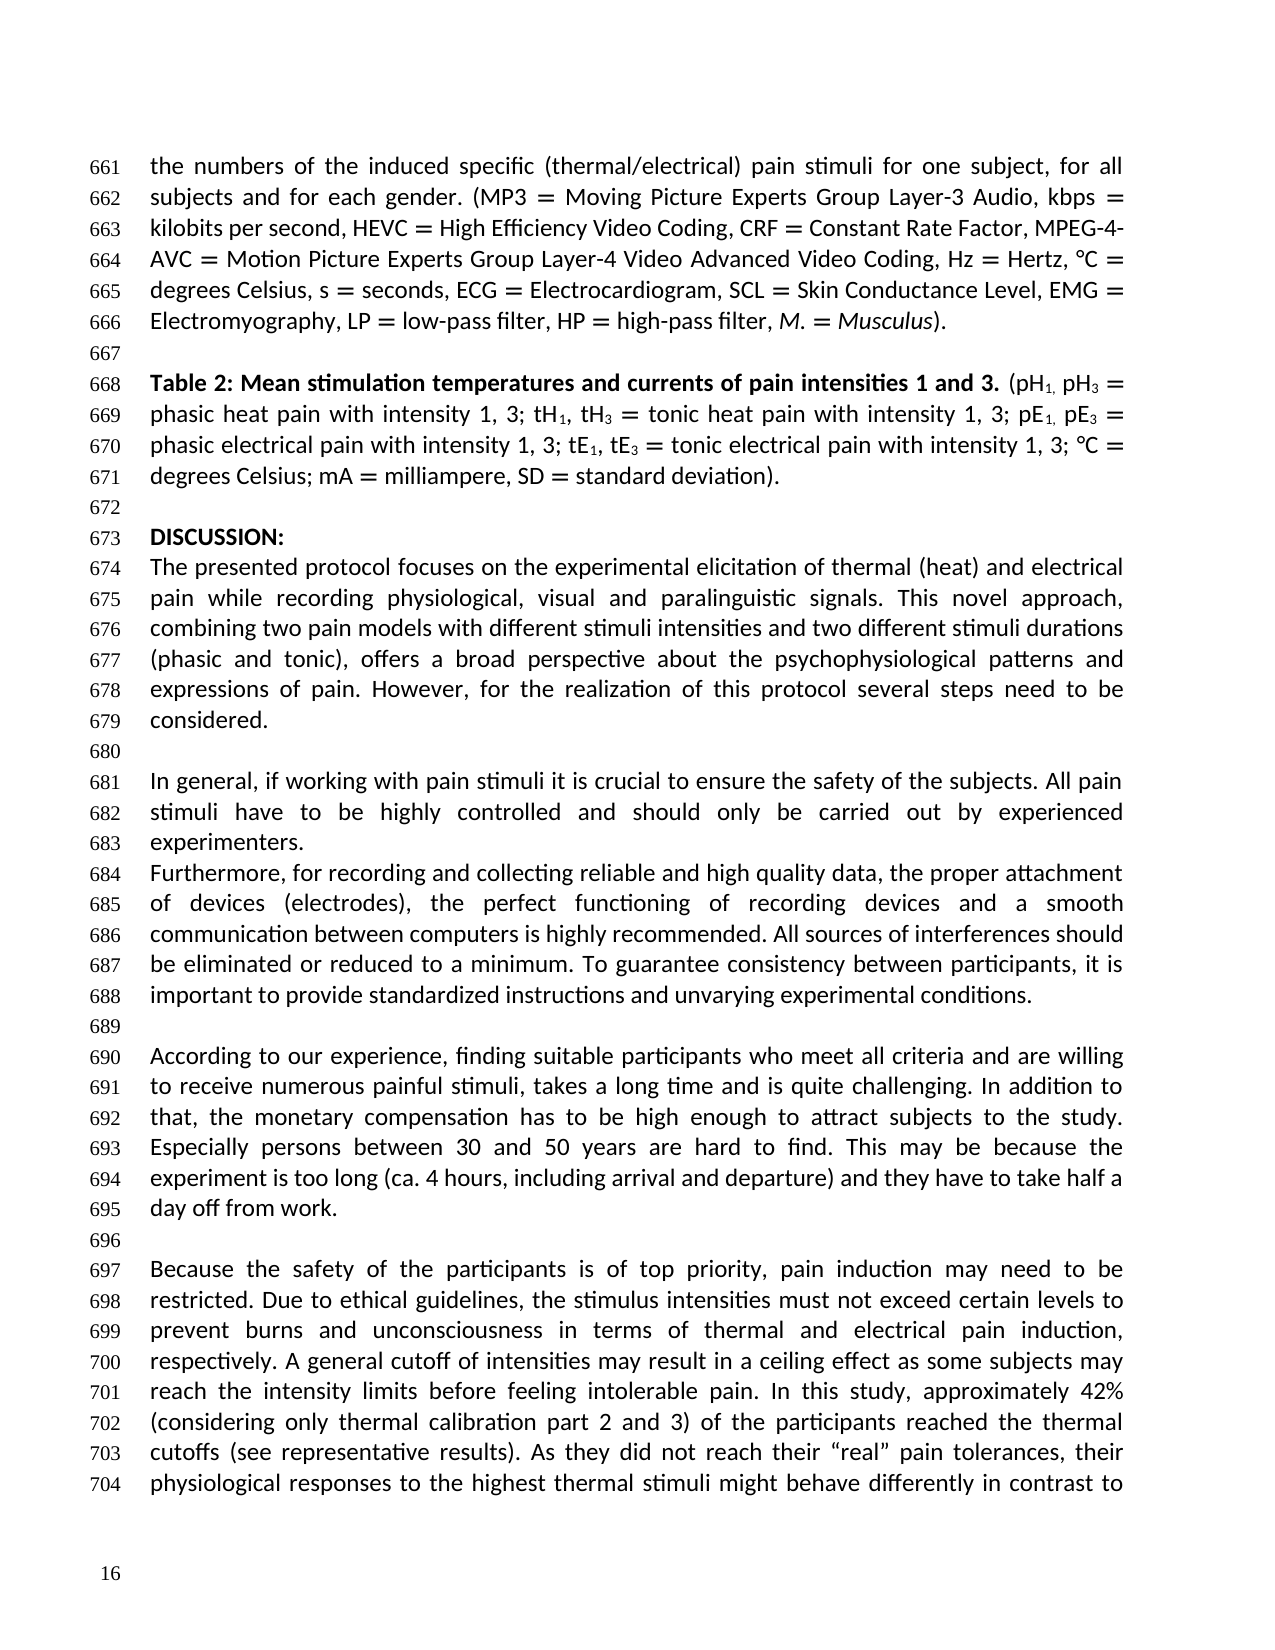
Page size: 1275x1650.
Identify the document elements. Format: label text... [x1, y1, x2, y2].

text Furthermore, for recording and collecting reliable and high quality data, the proper attachment of devices (electrodes), the perfect functioning of recording devices and a smooth communication between computers is highly recommended. All sources of interferences should be eliminated or reduced to a minimum. To guarantee consistency between participants, it is important to provide standardized instructions and unvarying experimental conditions. [150, 857, 1125, 1009]
text According to our experience, finding suitable participants who meet all criteria and are willing to receive numerous painful stimuli, takes a long time and is quite challenging. In addition to that, the monetary compensation has to be high enough to attract subjects to the study. Especially persons between 30 and 50 years are hard to find. This may be because the experiment is too long (ca. 4 hours, including arrival and departure) and they have to take half a day off from work. [150, 1040, 1125, 1223]
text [150, 1253, 1125, 1498]
text In general, if working with pain stimuli it is crucial to ensure the safety of the subjects. All pain stimuli have to be highly controlled and should only be carried out by experienced experimenters. [150, 765, 1125, 857]
text The presented protocol focuses on the experimental elicitation of thermal (heat) and electrical pain while recording physiological, visual and paralinguistic signals. This novel approach, combining two pain models with different stimuli intensities and two different stimuli durations (phasic and tonic), offers a broad perspective about the psychophysiological patterns and expressions of pain. However, for the realization of this protocol several steps need to be considered. [150, 551, 1125, 734]
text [150, 150, 1125, 336]
text Table 2: Mean stimulation temperatures and currents of pain intensities 1 and 3. (pH1, pH3 = phasic heat pain with intensity 1, 3; tH1, tH3 = tonic heat pain with intensity 1, 3; pE1, pE3 = phasic electrical pain with intensity 1, 3; tE1, tE3 = tonic electrical pain with intensity 1, 3; °C = degrees Celsius; mA = milliampere, SD = standard deviation). [150, 366, 1125, 490]
text DISCUSSION: [150, 521, 1125, 551]
